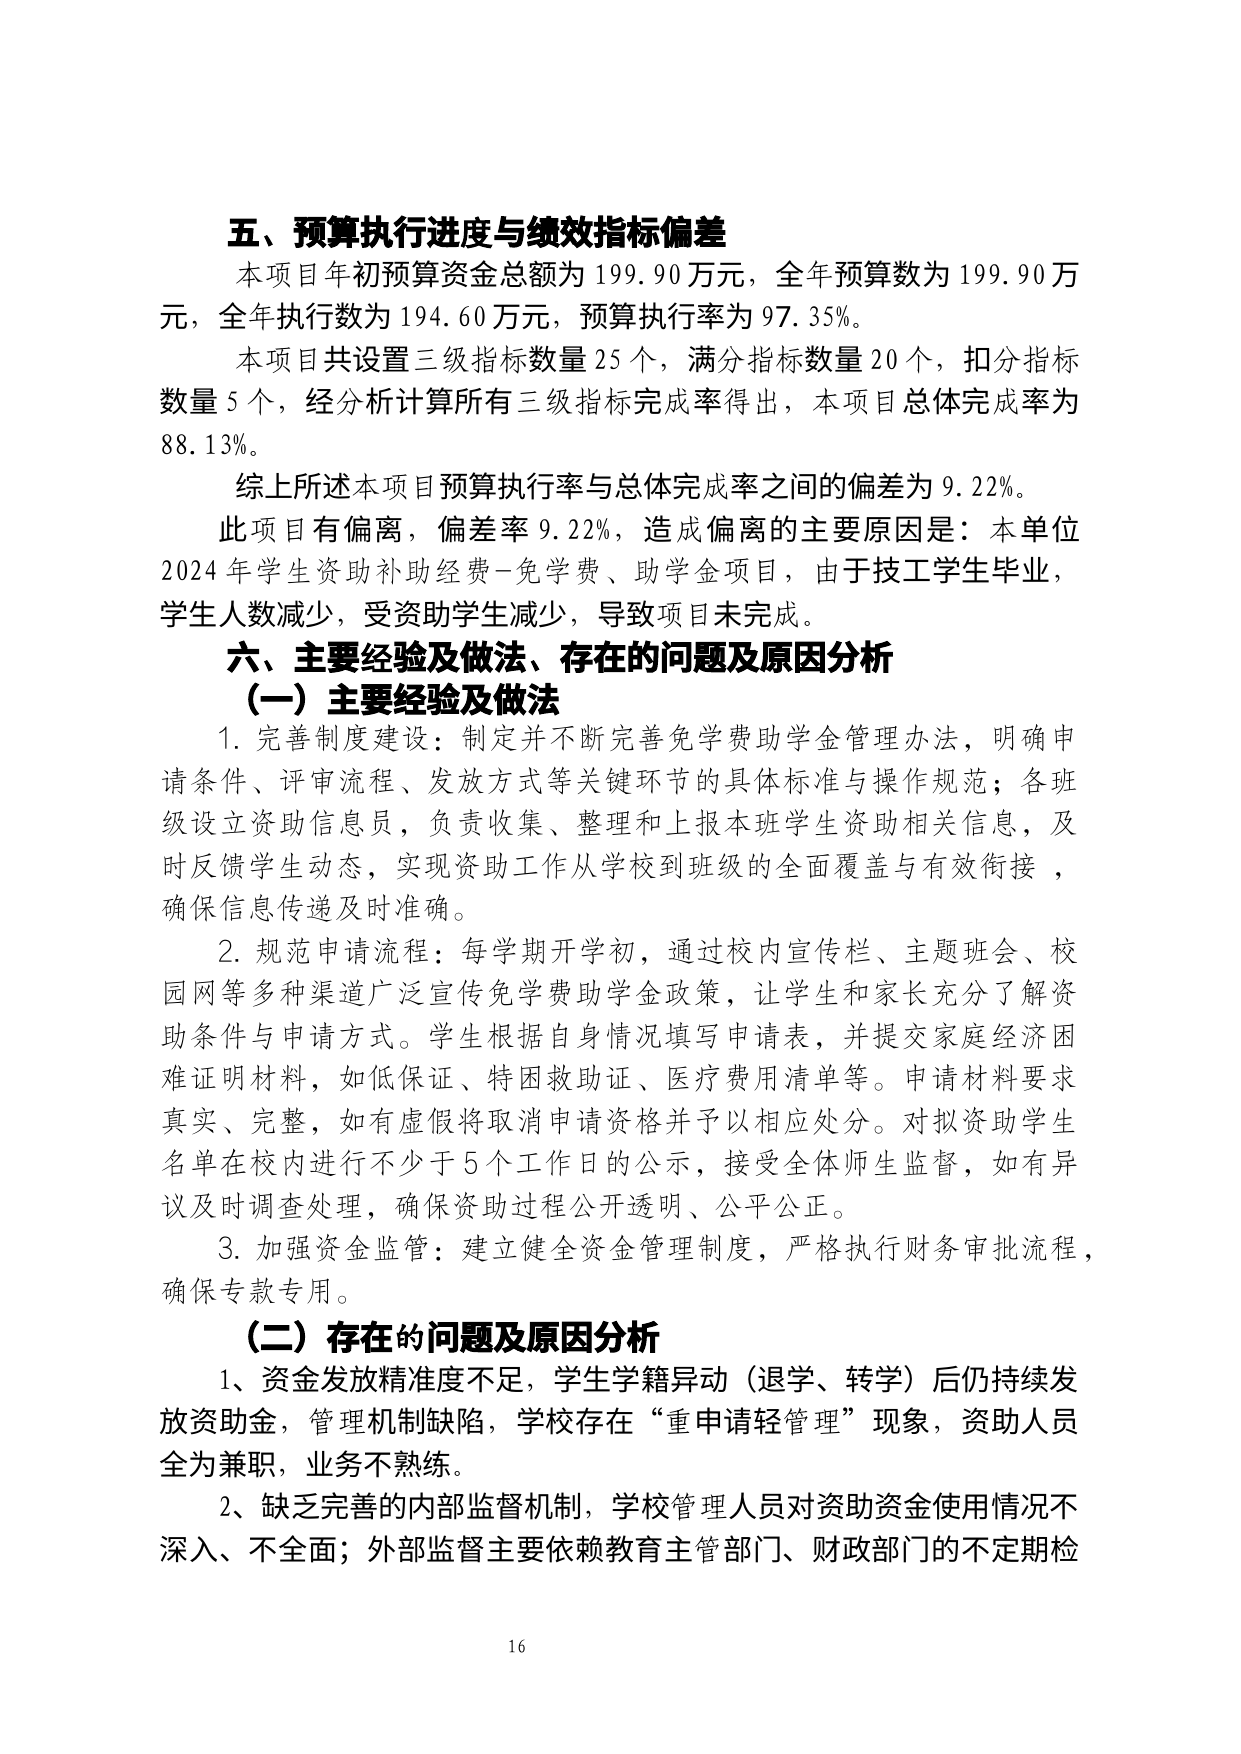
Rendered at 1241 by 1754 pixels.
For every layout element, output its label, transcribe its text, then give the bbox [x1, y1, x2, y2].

text 此项目有偏离，偏差率9.22%，造成偏离的主要原因是：本单位2024年学生资助补助经费-免学费、助学金项目，由于技工学生毕业，学生人数减少，受资助学生减少，导致项目未完成。 [159, 506, 1081, 634]
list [159, 1484, 1081, 1569]
text 1. 完善制度建设：制定并不断完善免学费助学金管理办法，明确申请条件、评审流程、发放方式等关键环节的具体标准与操作规范；各班级设立资助信息员，负责收集、整理和上报本班学生资助相关信息，及时反馈学生动态，实现资助工作从学校到班级的全面覆盖与有效衔接 ，确保信息传递及时准确。 [159, 719, 1081, 931]
subtitle 主要经验及做法 [159, 676, 1081, 719]
list 1、资金发放精准度不足，学生学籍异动（退学、转学）后仍持续发放资助金，管理机制缺陷，学校存在“重申请轻管理”现象，资助人员全为兼职，业务不熟练。 [159, 1356, 1081, 1484]
text 综上所述本项目预算执行率与总体完成率之间的偏差为9.22%。 [159, 464, 1081, 506]
subtitle 六、主要经验及做法、存在的问题及原因分析 [159, 634, 1081, 676]
subtitle 五、预算执行进度与绩效指标偏差 [159, 209, 1081, 251]
text 3. 加强资金监管：建立健全资金管理制度，严格执行财务审批流程，确保专款专用。 [159, 1229, 1081, 1314]
text 本项目年初预算资金总额为199.90万元，全年预算数为199.90万元，全年执行数为194.60万元，预算执行率为97.35%。 [159, 251, 1081, 336]
subtitle 存在的问题及原因分析 [159, 1314, 1081, 1356]
text 2. 规范申请流程：每学期开学初，通过校内宣传栏、主题班会、校园网等多种渠道广泛宣传免学费助学金政策，让学生和家长充分了解资助条件与申请方式。学生根据自身情况填写申请表，并提交家庭经济困难证明材料，如低保证、特困救助证、医疗费用清单等。申请材料要求真实、完整，如有虚假将取消申请资格并予以相应处分。对拟资助学生名单在校内进行不少于5个工作日的公示，接受全体师生监督，如有异议及时调查处理，确保资助过程公开透明、公平公正。 [159, 931, 1081, 1229]
text 本项目共设置三级指标数量25个，满分指标数量20个，扣分指标数量5个，经分析计算所有三级指标完成率得出，本项目总体完成率为88.13%。 [159, 336, 1081, 464]
